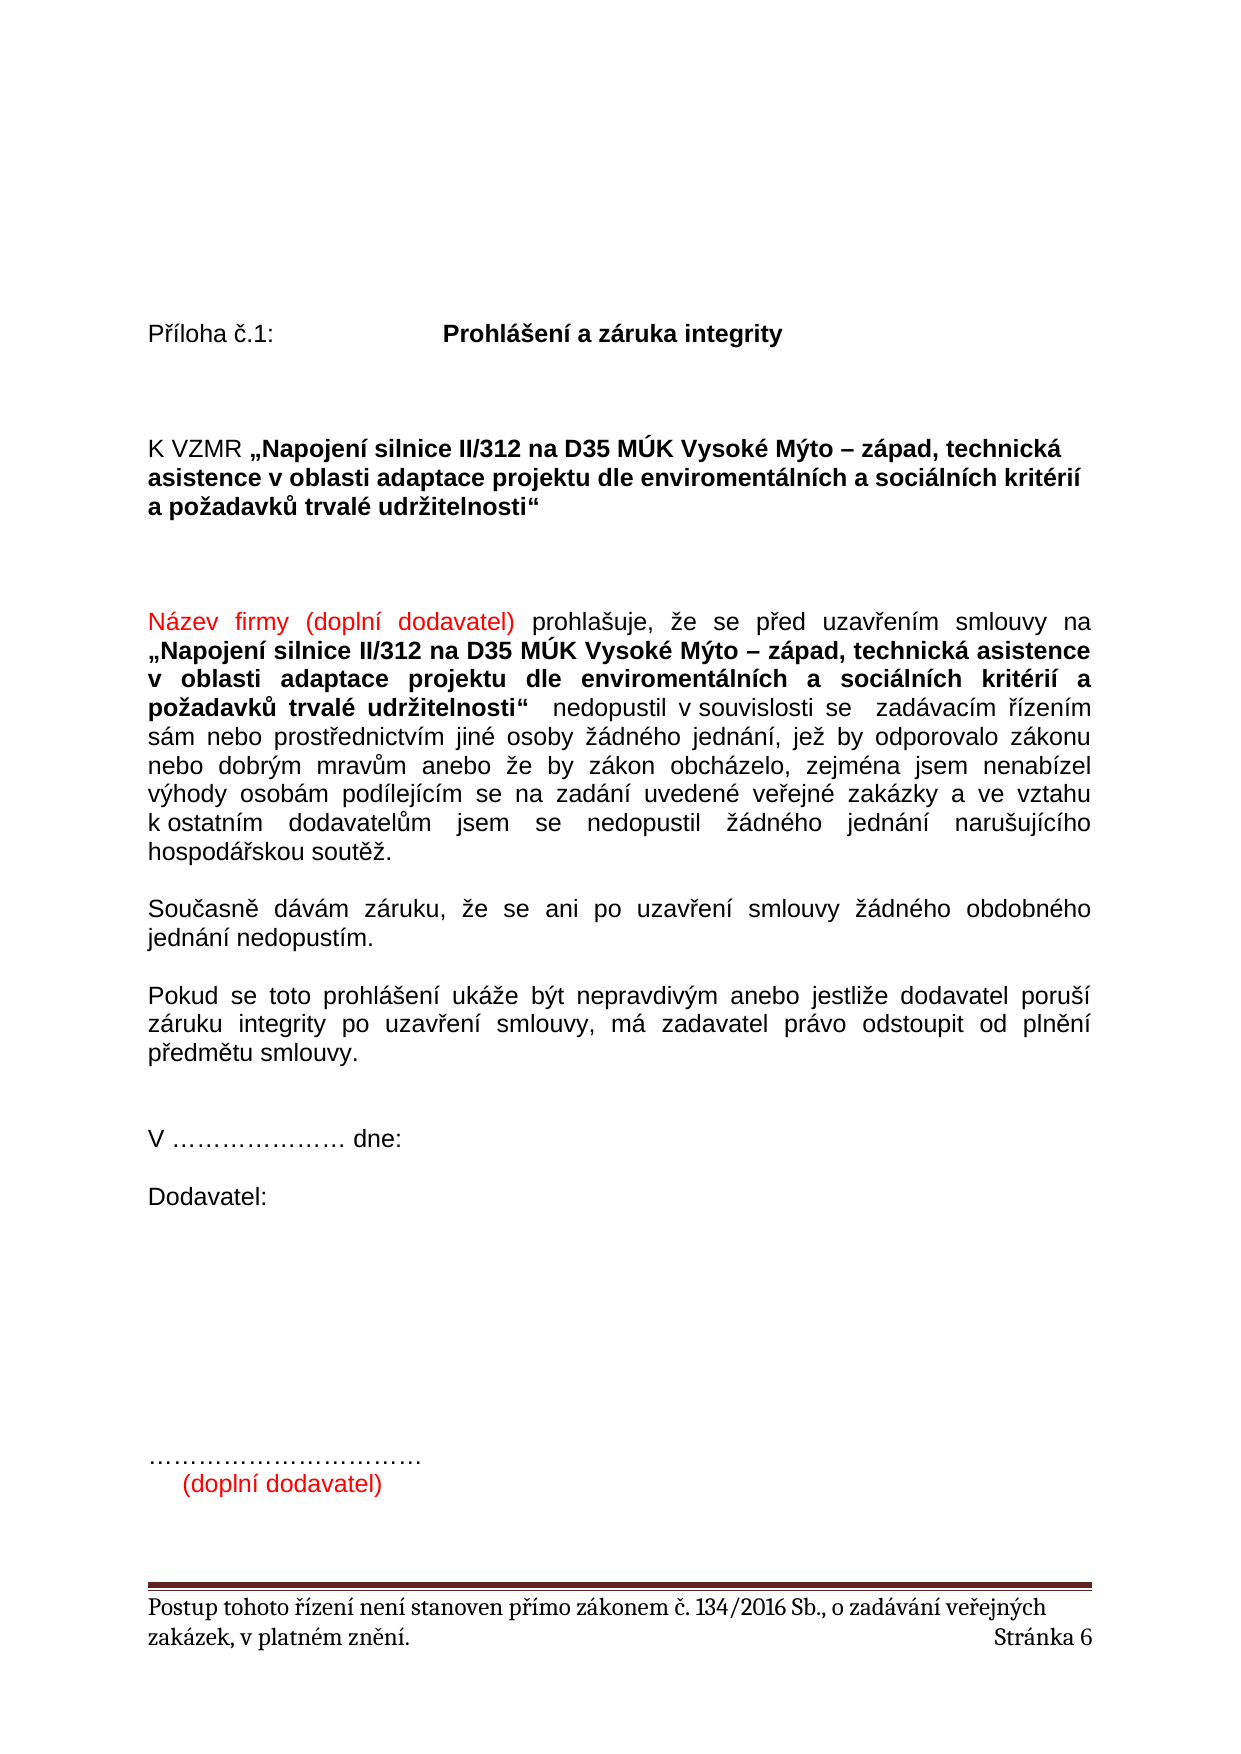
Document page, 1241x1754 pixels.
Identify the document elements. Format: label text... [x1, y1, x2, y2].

text Příloha č.1: Prohlášení a záruka integrity [148, 319, 1092, 348]
text (doplní dodavatel) [148, 1469, 1092, 1498]
text Dodavatel: [148, 1182, 1092, 1211]
text K VZMR „Napojení silnice II/312 na D35 MÚK Vysoké Mýto – západ, technická asistence v oblasti adaptace projektu dle enviromentálních a sociálních kritérií a požadavků trvalé udržitelnosti“ [148, 434, 1092, 521]
text …………………………… [148, 1441, 1092, 1469]
text Pokud se toto prohlášení ukáže být nepravdivým anebo jestliže dodavatel poruší záruku integrity po uzavření smlouvy, má zadavatel právo odstoupit od plnění předmětu smlouvy. [148, 981, 1092, 1067]
text Název firmy (doplní dodavatel) prohlašuje, že se před uzavřením smlouvy na „Napojení silnice II/312 na D35 MÚK Vysoké Mýto – západ, technická asistence v oblasti adaptace projektu dle enviromentálních a sociálních kritérií a požadavků trvalé udržitelnosti“ nedopustil v souvislosti se zadávacím řízením sám nebo prostřednictvím jiné osoby žádného jednání, jež by odporovalo zákonu nebo dobrým mravům anebo že by zákon obcházelo, zejména jsem nenabízel výhody osobám podílejícím se na zadání uvedené veřejné zakázky a ve vztahu k ostatním dodavatelům jsem se nedopustil žádného jednání narušujícího hospodářskou soutěž. [148, 607, 1092, 866]
text Současně dávám záruku, že se ani po uzavření smlouvy žádného obdobného jednání nedopustím. [148, 894, 1092, 952]
text V ………………… dne: [148, 1124, 1092, 1153]
